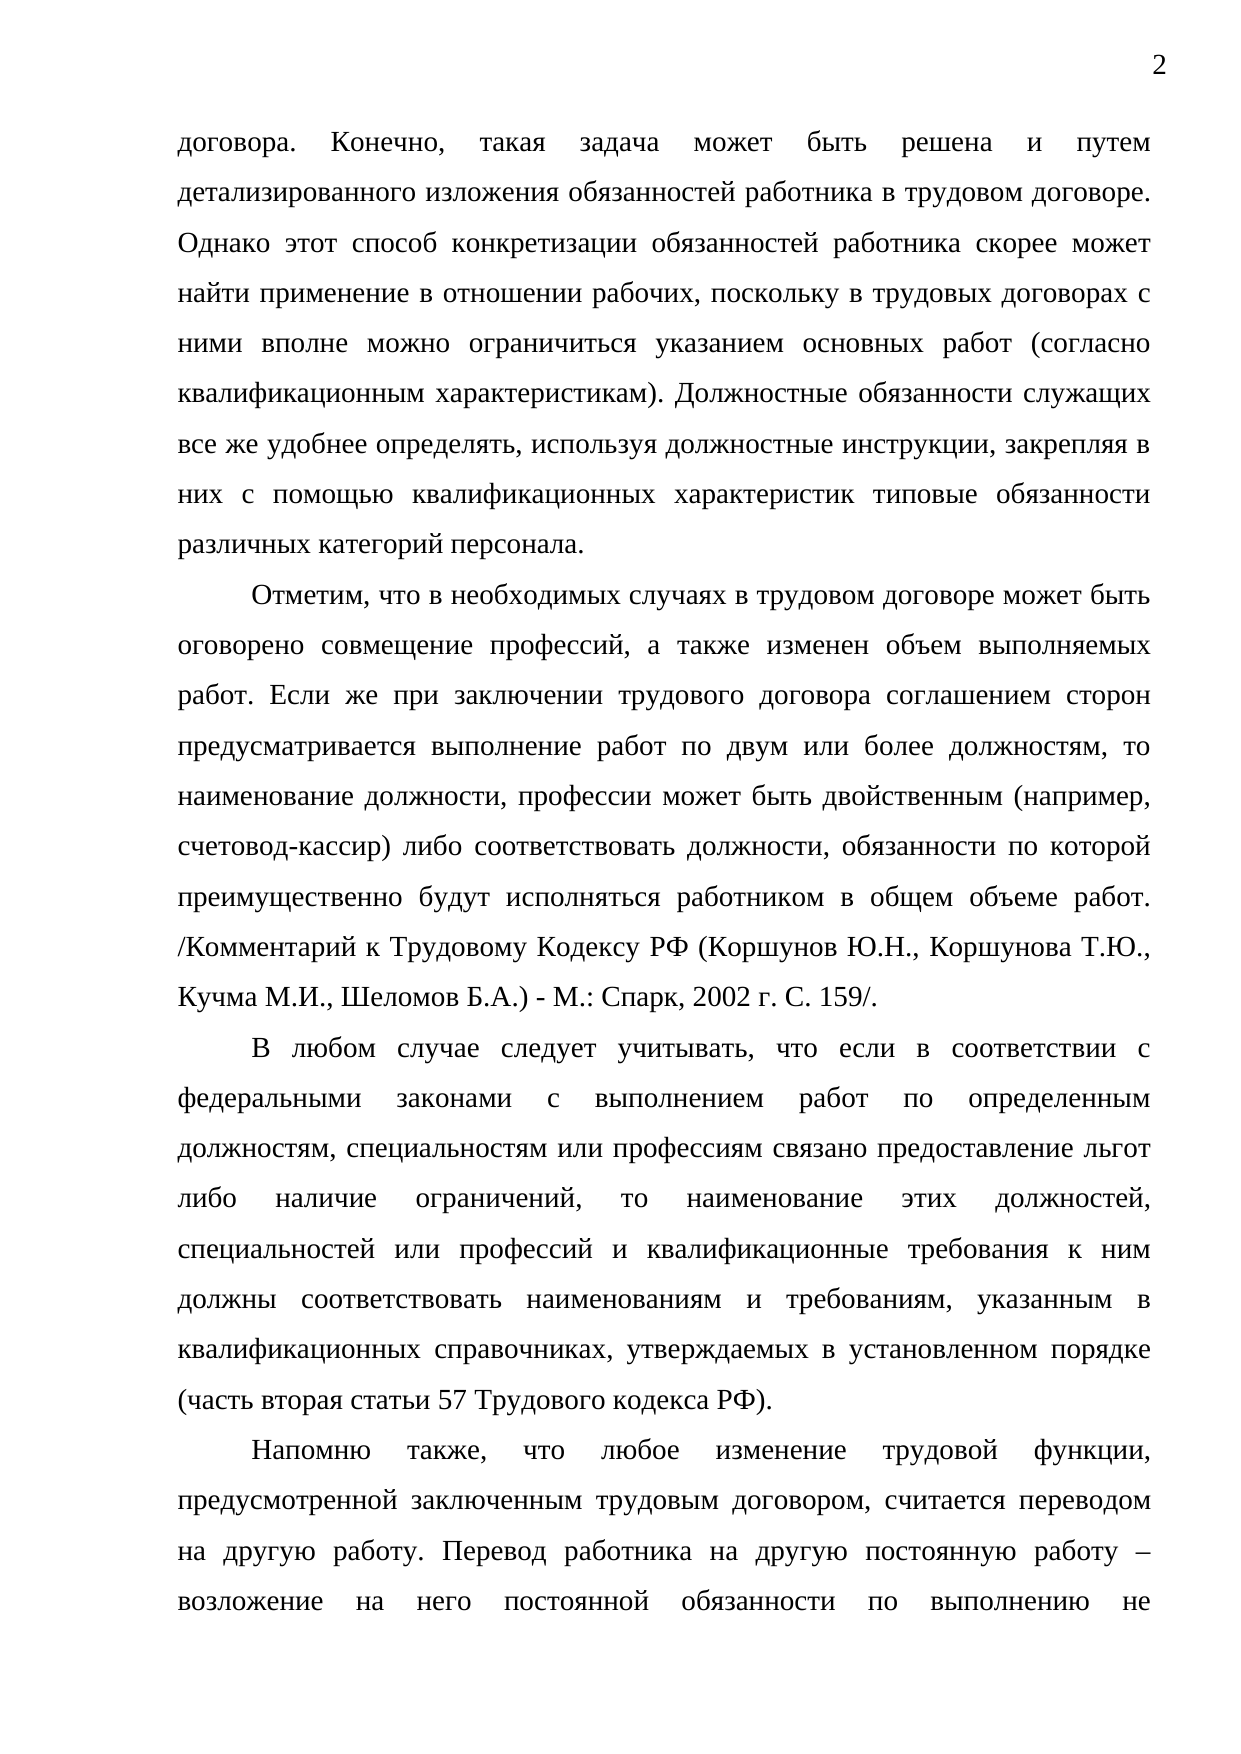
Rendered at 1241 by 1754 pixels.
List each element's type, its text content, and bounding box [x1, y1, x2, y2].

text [177, 124, 1152, 560]
text Отметим, что в необходимых случаях в трудовом договоре может быть оговорено совмещение профессий, а также изменен объем выполняемых работ. Если же при заключении трудового договора соглашением сторон предусматривается выполнение работ по двум или более должностям, то наименование должности, профессии может быть двойственным (например, счетовод-кассир) либо соответствовать должности, обязанности по которой преимущественно будут исполняться работником в общем объеме работ. /Комментарий к Трудовому Кодексу РФ (Коршунов Ю.Н., Коршунова Т.Ю., Кучма М.И., Шеломов Б.А.) - М.: Спарк, 2002 г. С. 159/. [177, 577, 1152, 1013]
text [177, 1432, 1152, 1617]
text В любом случае следует учитывать, что если в соответствии с федеральными законами с выполнением работ по определенным должностям, специальностям или профессиям связано предоставление льгот либо наличие ограничений, то наименование этих должностей, специальностей или профессий и квалификационные требования к ним должны соответствовать наименованиям и требованиям, указанным в квалификационных справочниках, утверждаемых в установленном порядке (часть вторая статьи 57 Трудового кодекса РФ). [177, 1030, 1152, 1415]
